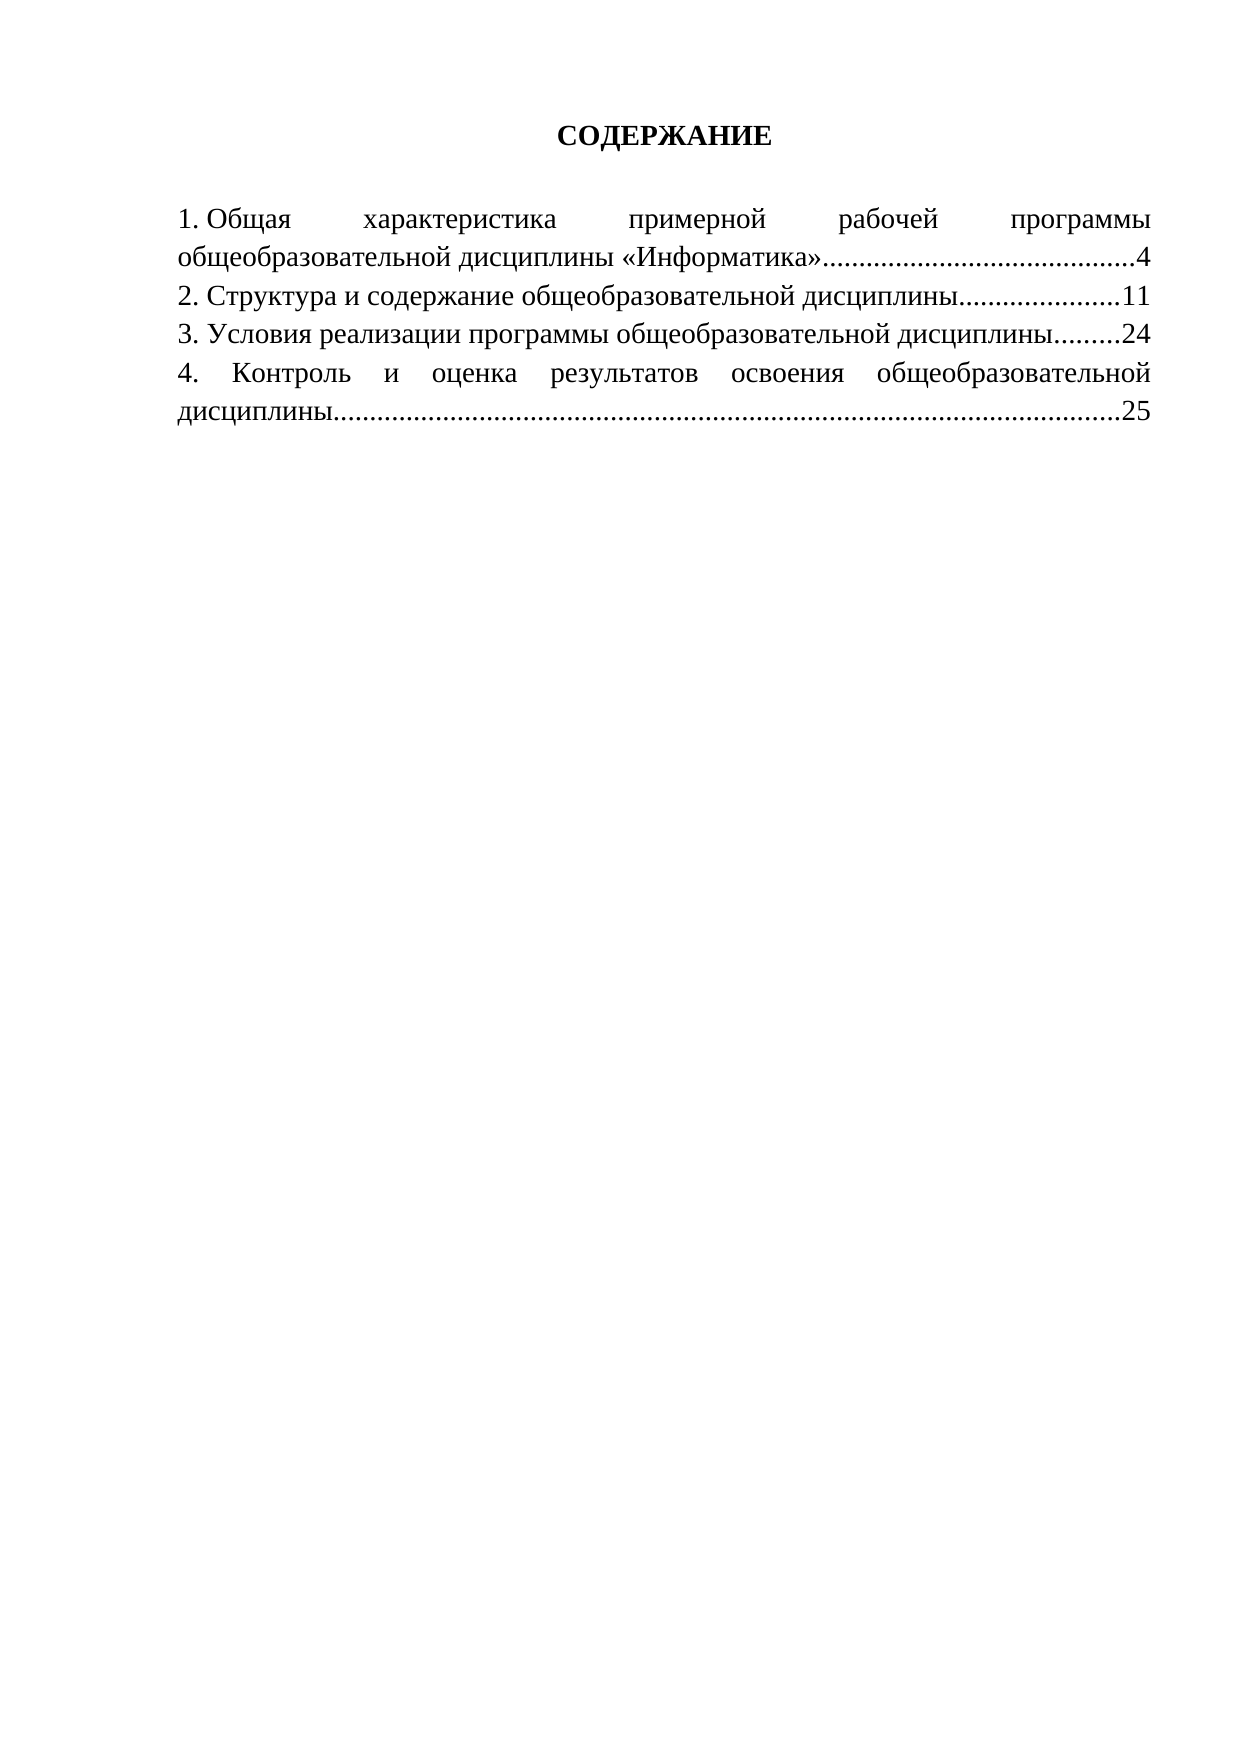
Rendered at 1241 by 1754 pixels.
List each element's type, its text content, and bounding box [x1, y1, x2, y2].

text СОДЕРЖАНИЕ [177, 118, 1152, 152]
